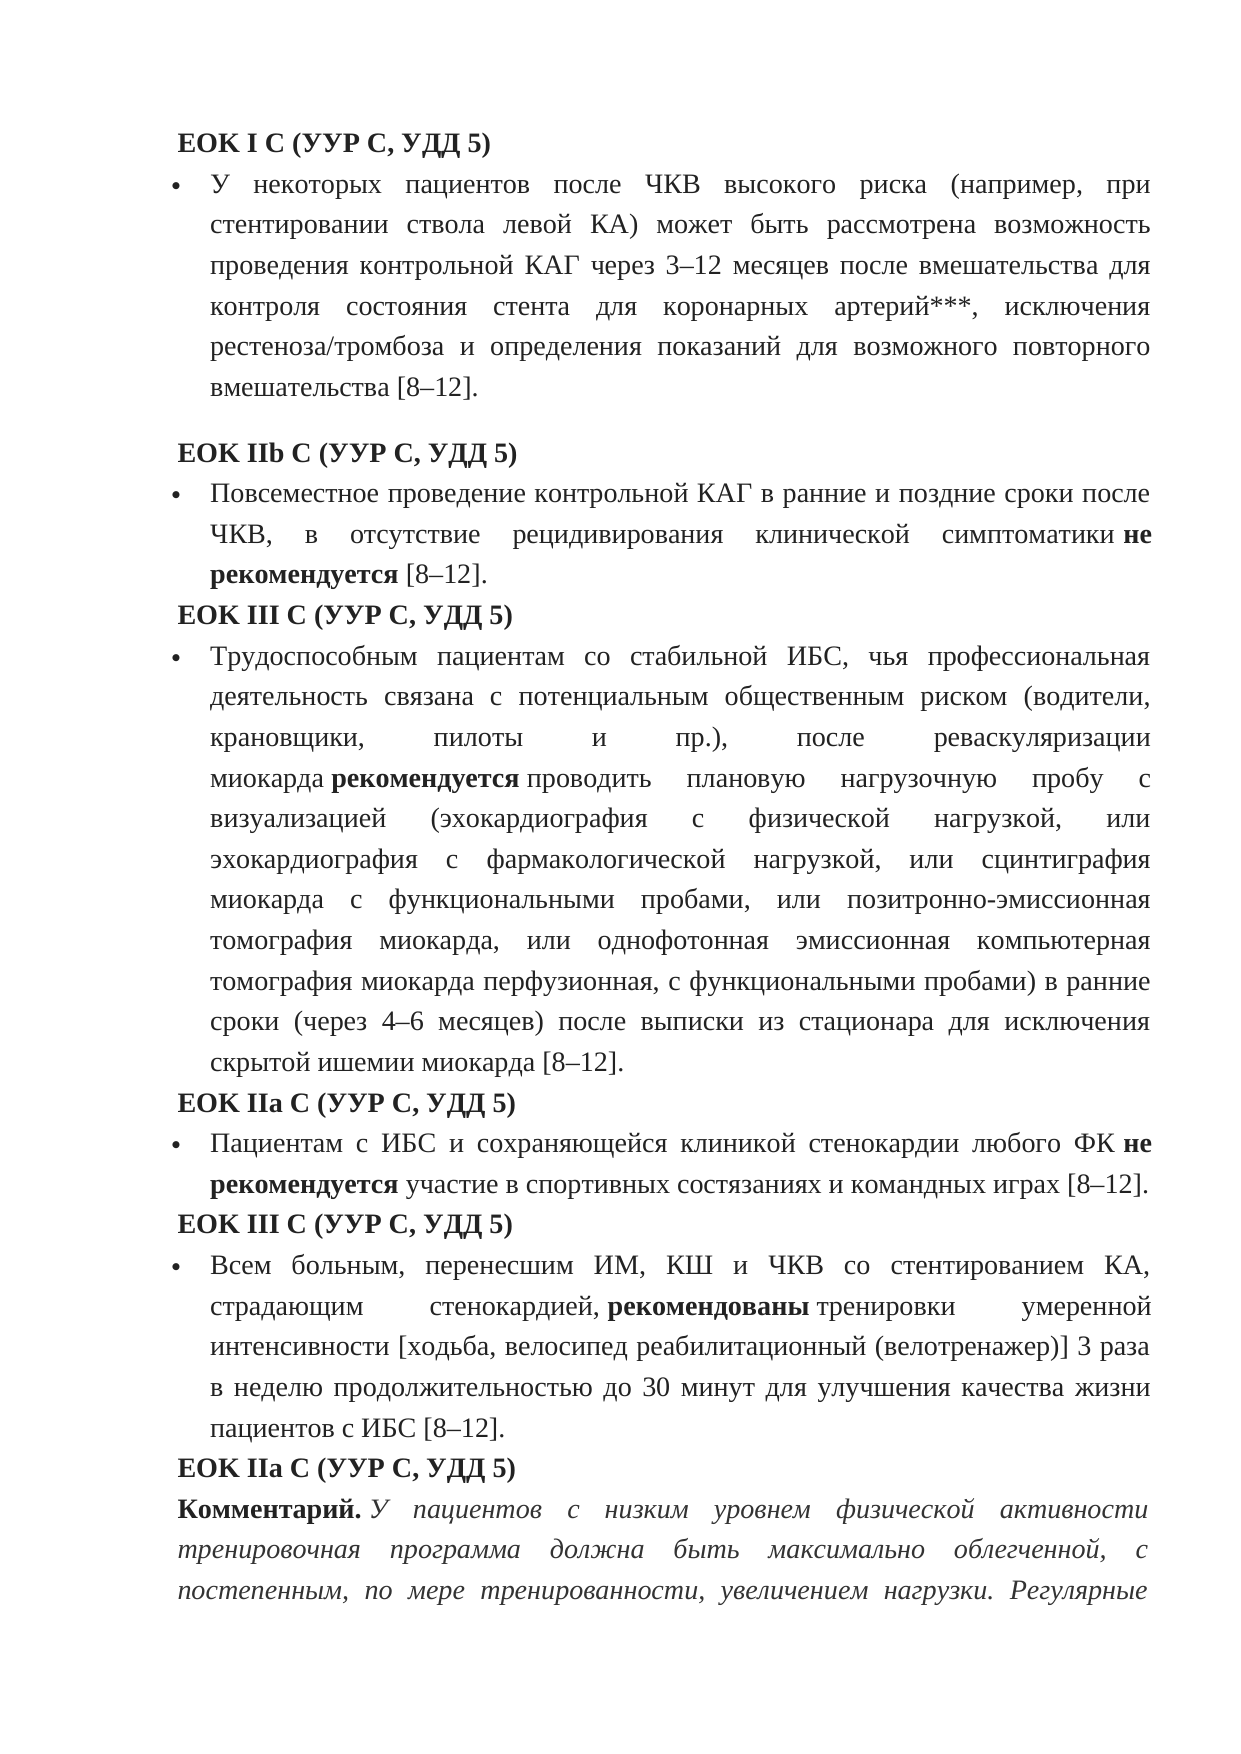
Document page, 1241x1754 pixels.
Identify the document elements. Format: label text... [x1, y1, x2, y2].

text EOK IIa C (УУР C, УДД 5) [177, 1443, 1152, 1484]
list Всем больным, перенесшим ИМ, КШ и ЧКВ со стентированием КА, страдающим стенокардией, рекомендованы тренировки умеренной интенсивности [ходьба, велосипед реабилитационный (велотренажер)] 3 раза в неделю продолжительностью до 30 минут для улучшения качества жизни пациентов с ИБС [8–12]. [172, 1240, 1152, 1443]
text EOK IIa C (УУР C, УДД 5) [177, 1077, 1152, 1118]
text EOK III C (УУР C, УДД 5) [177, 590, 1152, 631]
text EOK I C (УУР C, УДД 5) [177, 118, 1152, 159]
list Пациентам с ИБС и сохраняющейся клиникой стенокардии любого ФК не рекомендуется участие в спортивных состязаниях и командных играх [8–12]. [172, 1118, 1152, 1199]
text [177, 1484, 1152, 1606]
text EOK IIb C (УУР C, УДД 5) [177, 427, 1152, 468]
text EOK III C (УУР C, УДД 5) [177, 1199, 1152, 1240]
list У некоторых пациентов после ЧКВ высокого риска (например, при стентировании ствола левой КА) может быть рассмотрена возможность проведения контрольной КАГ через 3–12 месяцев после вмешательства для контроля состояния стента для коронарных артерий***, исключения рестеноза/тромбоза и определения показаний для возможного повторного вмешательства [8–12]. [172, 159, 1152, 402]
list Повсеместное проведение контрольной КАГ в ранние и поздние сроки после ЧКВ, в отсутствие рецидивирования клинической симптоматики не рекомендуется [8–12]. [172, 468, 1152, 590]
list Трудоспособным пациентам со стабильной ИБС, чья профессиональная деятельность связана с потенциальным общественным риском (водители, крановщики, пилоты и пр.), после реваскуляризации миокарда рекомендуется проводить плановую нагрузочную пробу с визуализацией (эхокардиография с физической нагрузкой, или эхокардиография с фармакологической нагрузкой, или сцинтиграфия миокарда с функциональными пробами, или позитронно-эмиссионная томография миокарда, или однофотонная эмиссионная компьютерная томография миокарда перфузионная, с функциональными пробами) в ранние сроки (через 4–6 месяцев) после выписки из стационара для исключения скрытой ишемии миокарда [8–12]. [172, 631, 1152, 1077]
